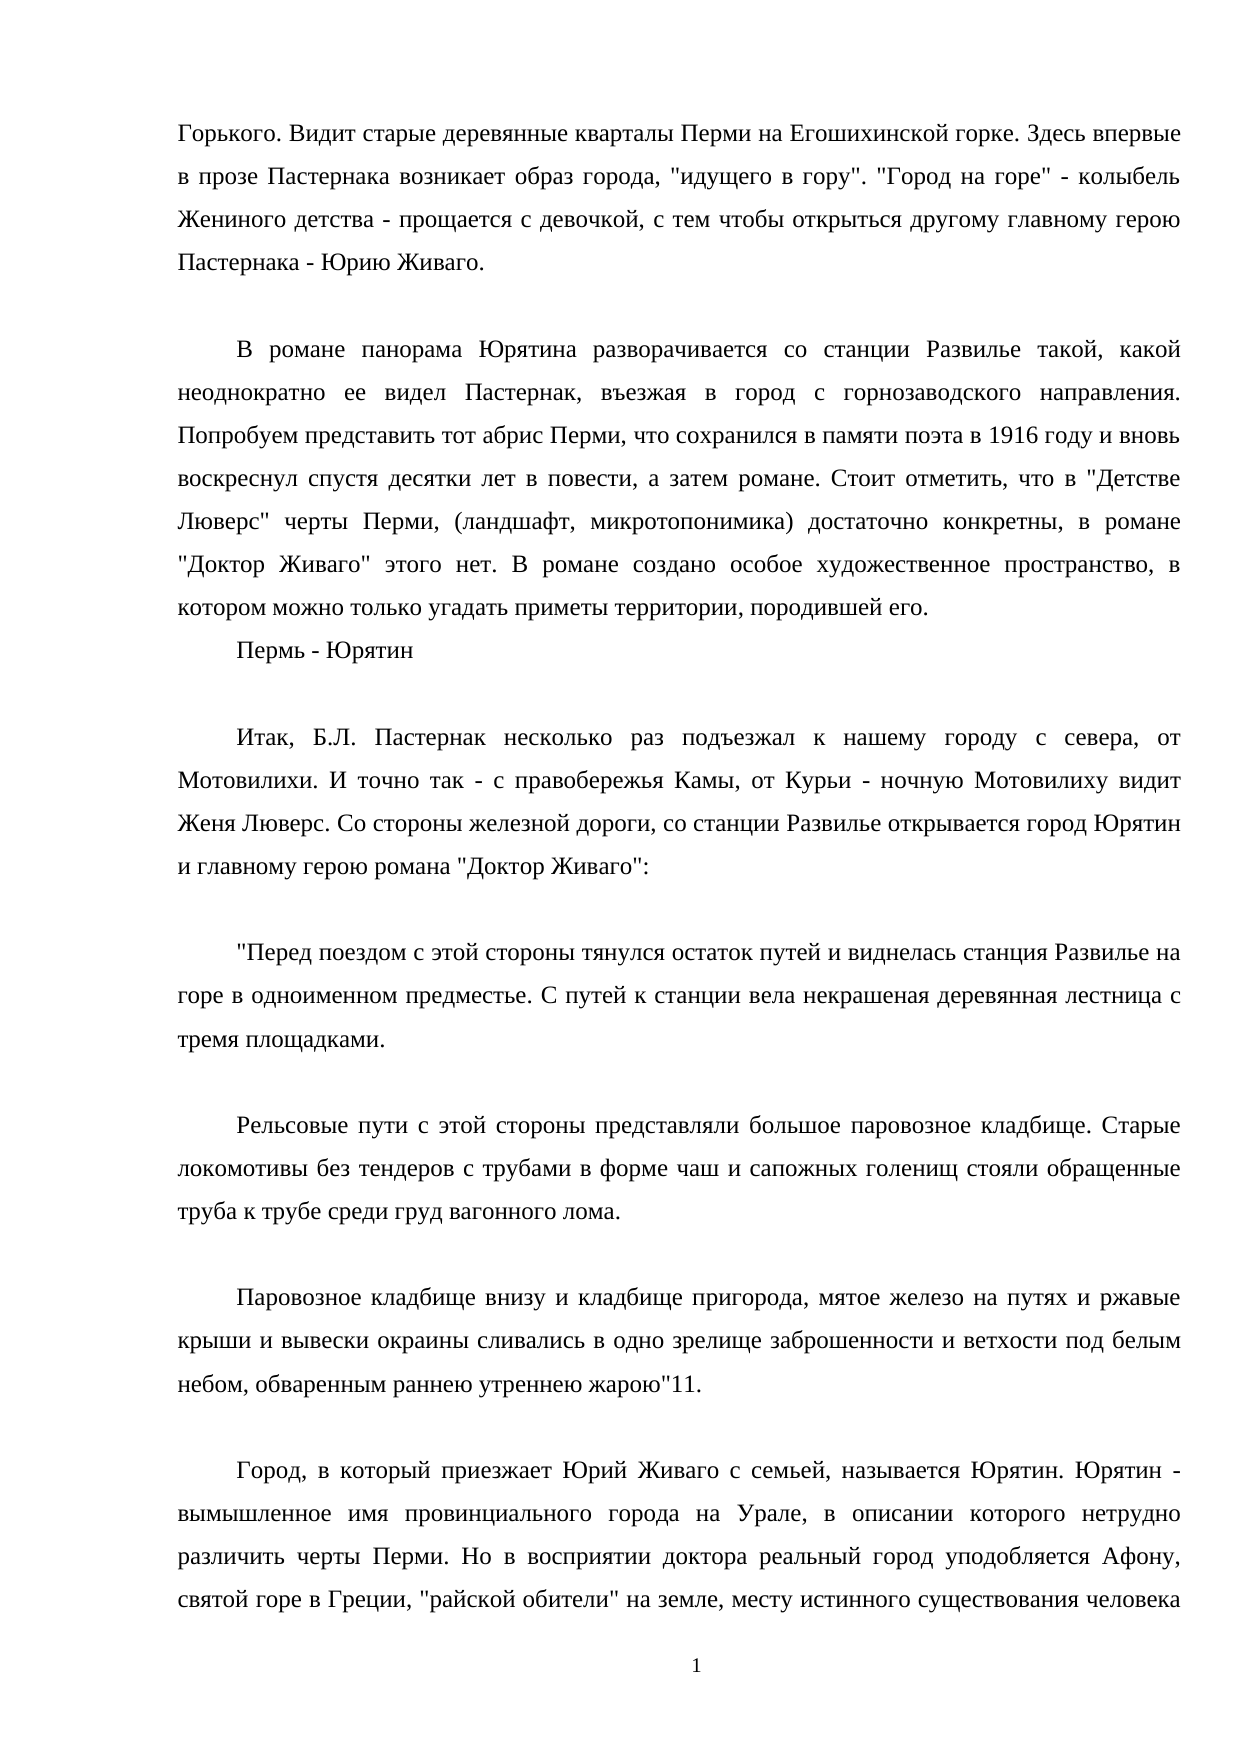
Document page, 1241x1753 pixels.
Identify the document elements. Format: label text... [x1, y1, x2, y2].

text Паровозное кладбище внизу и кладбище пригорода, мятое железо на путях и ржавые крыши и вывески окраины сливались в одно зрелище заброшенности и ветхости под белым небом, обваренным раннею утреннею жарою"11. [177, 1282, 1182, 1397]
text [177, 1455, 1182, 1613]
text Пермь - Юрятин [177, 636, 1182, 664]
text Рельсовые пути с этой стороны представляли большое паровозное кладбище. Старые локомотивы без тендеров с трубами в форме чаш и сапожных голенищ стояли обращенные труба к трубе среди груд вагонного лома. [177, 1110, 1182, 1225]
text "Перед поездом с этой стороны тянулся остаток путей и виднелась станция Развилье на горе в одноименном предместье. С путей к станции вела некрашеная деревянная лестница с тремя площадками. [177, 937, 1182, 1052]
text В романе панорама Юрятина разворачивается со станции Развилье такой, какой неоднократно ее видел Пастернак, въезжая в город с горнозаводского направления. Попробуем представить тот абрис Перми, что сохранился в памяти поэта в 1916 году и вновь воскреснул спустя десятки лет в повести, а затем романе. Стоит отметить, что в "Детстве Люверс" черты Перми, (ландшафт, микротопонимика) достаточно конкретны, в романе "Доктор Живаго" этого нет. В романе создано особое художественное пространство, в котором можно только угадать приметы территории, породившей его. [177, 334, 1182, 621]
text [177, 118, 1182, 276]
text Итак, Б.Л. Пастернак несколько раз подъезжал к нашему городу с севера, от Мотовилихи. И точно так - с правобережья Камы, от Курьи - ночную Мотовилиху видит Женя Люверс. Со стороны железной дороги, со станции Развилье открывается город Юрятин и главному герою романа "Доктор Живаго": [177, 722, 1182, 880]
